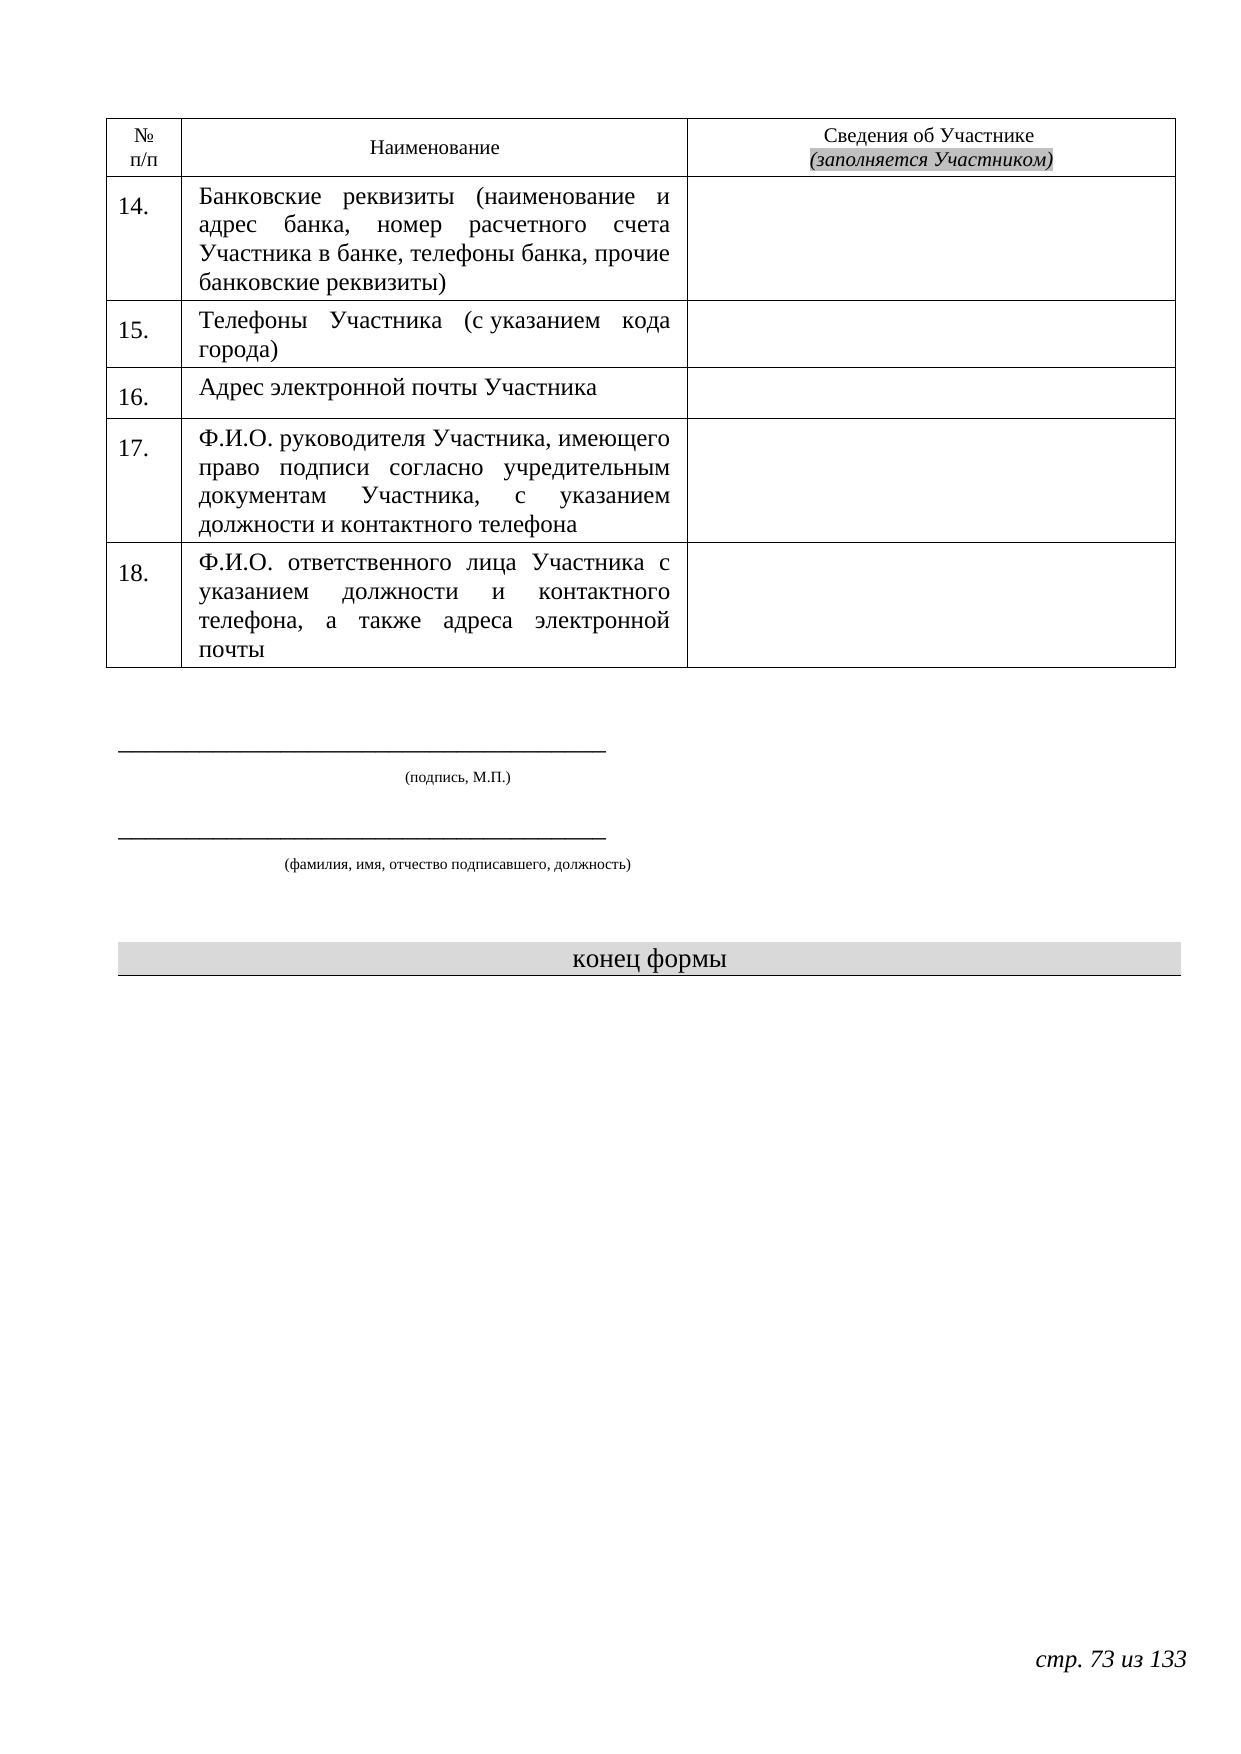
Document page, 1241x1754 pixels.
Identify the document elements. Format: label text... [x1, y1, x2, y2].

table_cell Телефоны Участника (с указанием кода города) [182, 301, 687, 367]
table_cell [107, 177, 181, 300]
text (фамилия, имя, отчество подписавшего, должность) [118, 855, 797, 886]
table_cell [107, 543, 181, 667]
table_cell [688, 177, 1175, 300]
table_cell Адрес электронной почты Участника [182, 368, 687, 418]
text конец формы [118, 942, 1181, 975]
table_cell [688, 543, 1175, 667]
text ____________________________________ [118, 811, 1181, 842]
table_cell [107, 368, 181, 418]
table_cell [688, 301, 1175, 367]
table_cell [107, 419, 181, 542]
table_header Сведения об Участнике (заполняется Участником) [688, 119, 1175, 176]
text (подпись, М.П.) [118, 767, 797, 798]
table_cell Банковские реквизиты (наименование и адрес банка, номер расчетного счета Участника в банке, телефоны банка, прочие банковские реквизиты) [182, 177, 687, 300]
table_cell [107, 301, 181, 367]
text ____________________________________ [118, 724, 1181, 755]
table_header № п/п [107, 119, 181, 176]
table_header Наименование [182, 119, 687, 176]
table_cell Ф.И.О. ответственного лица Участника с указанием должности и контактного телефона, а также адреса электронной почты [182, 543, 687, 667]
table_cell [688, 368, 1175, 418]
table_cell [688, 419, 1175, 542]
table_cell Ф.И.О. руководителя Участника, имеющего право подписи согласно учредительным документам Участника, с указанием должности и контактного телефона [182, 419, 687, 542]
